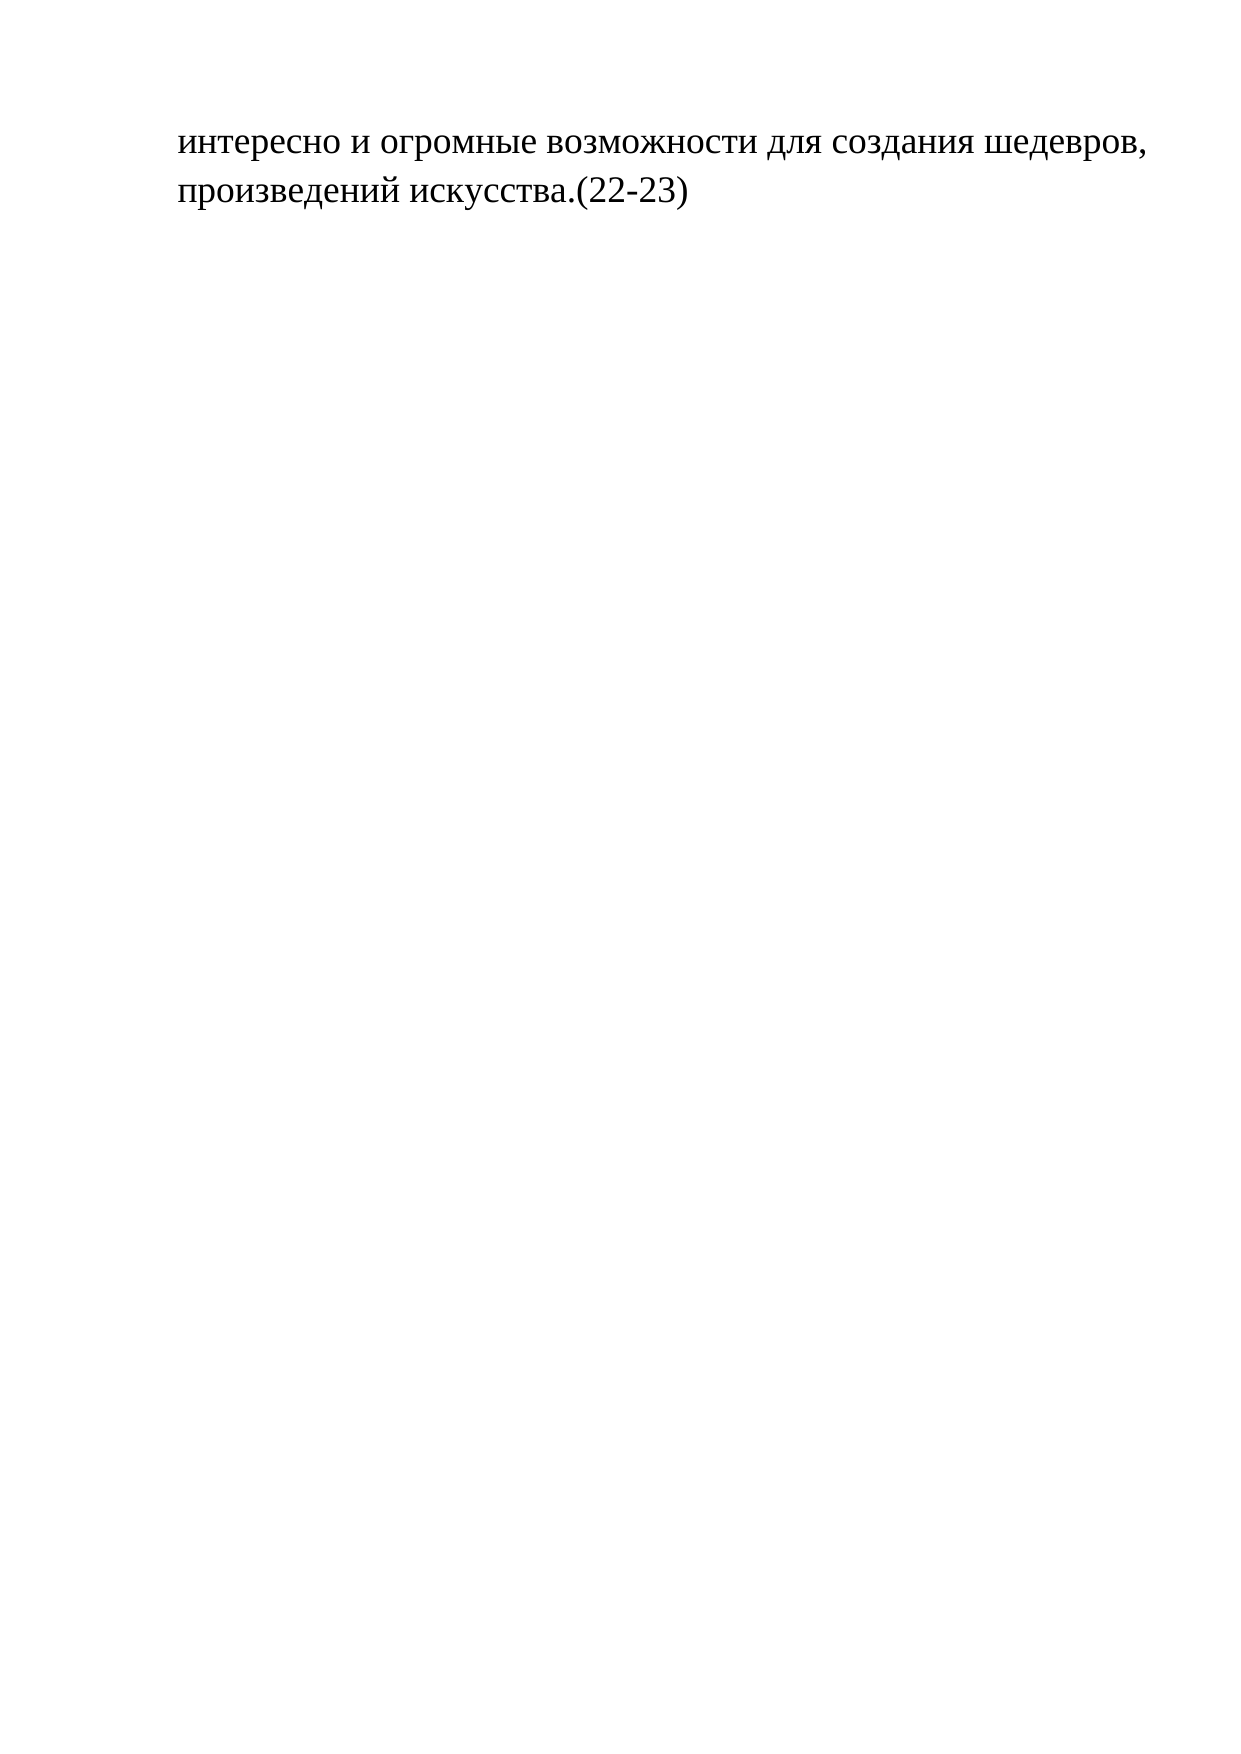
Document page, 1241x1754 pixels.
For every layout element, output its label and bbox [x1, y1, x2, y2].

text [177, 118, 1152, 211]
